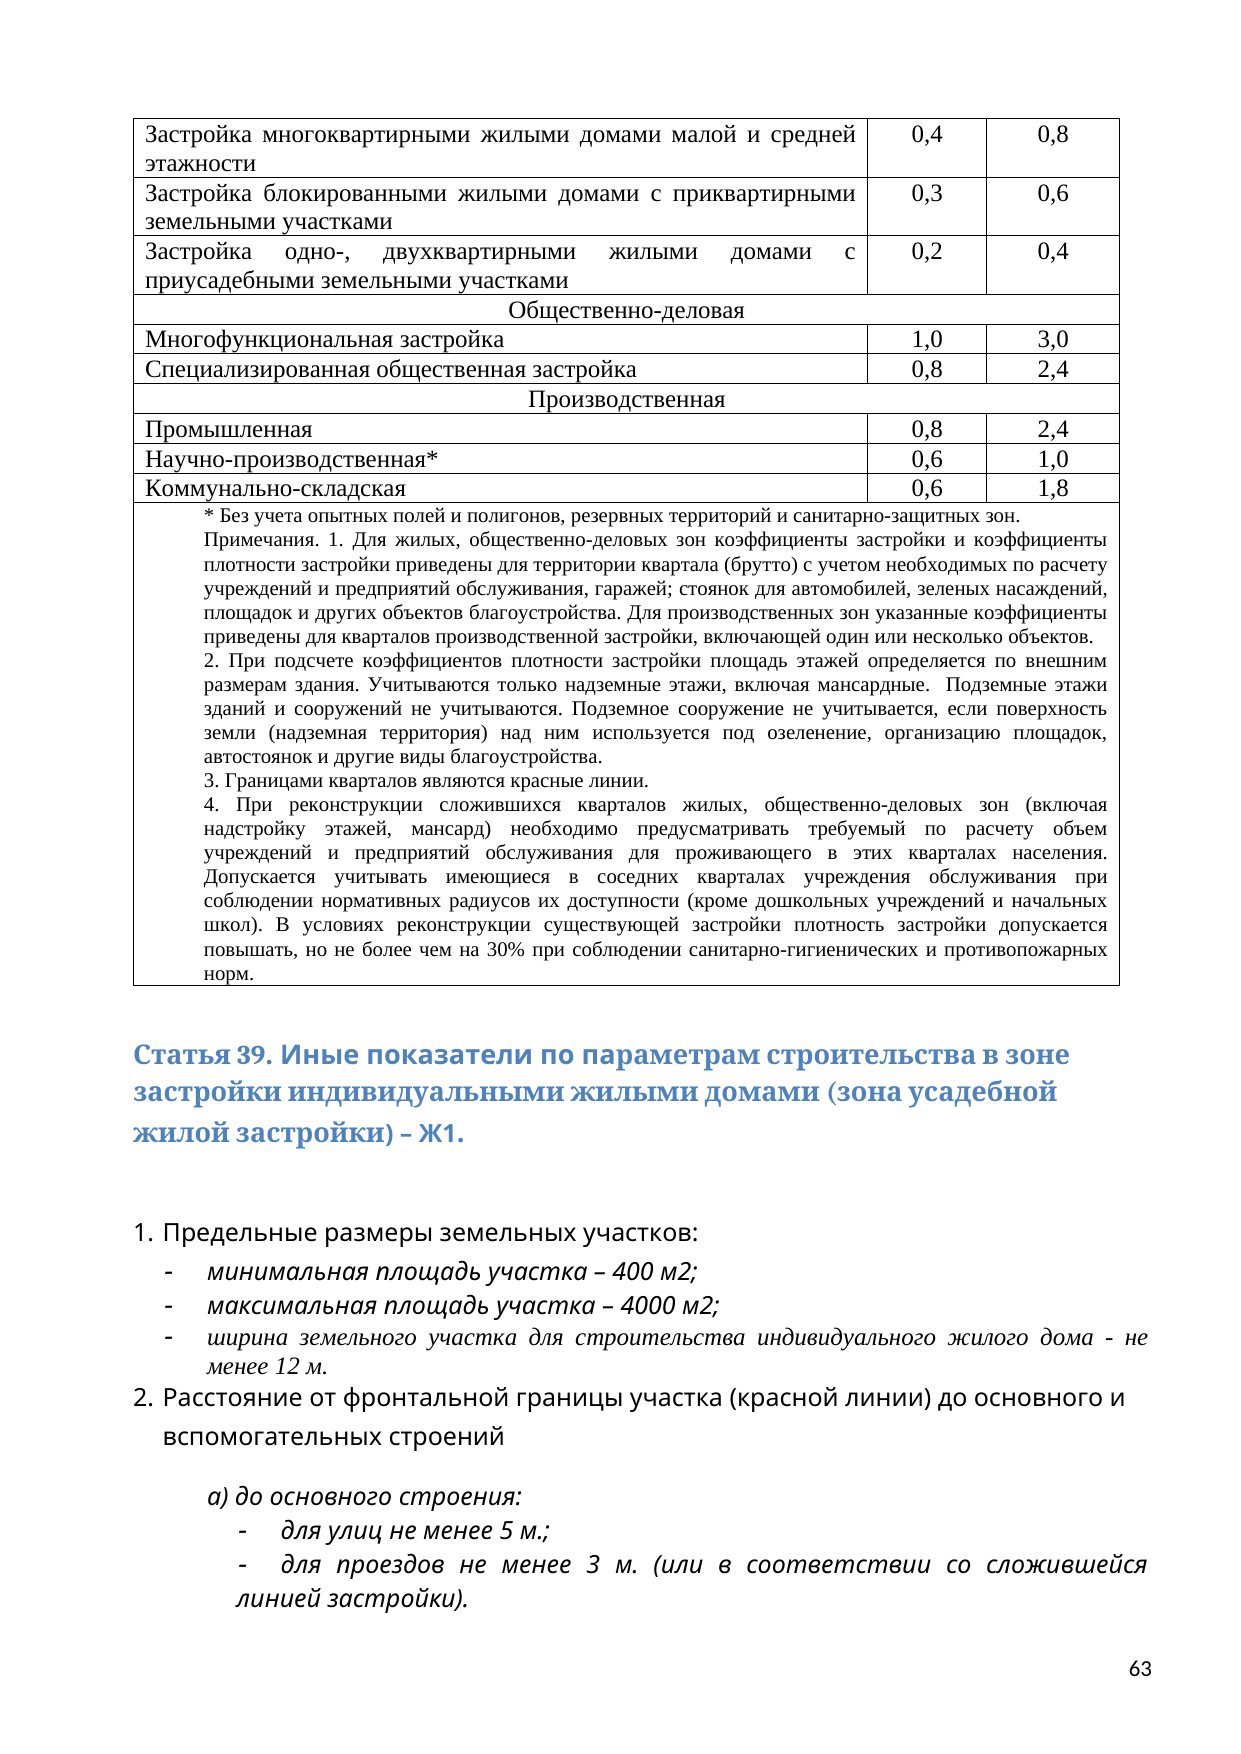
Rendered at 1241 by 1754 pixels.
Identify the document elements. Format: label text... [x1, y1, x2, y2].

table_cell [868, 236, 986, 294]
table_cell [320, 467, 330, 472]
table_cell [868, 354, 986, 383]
list Предельные размеры земельных участков: [133, 1215, 1152, 1249]
list ширина земельного участка для строительства индивидуального жилого дома - не менее . [162, 1322, 1152, 1379]
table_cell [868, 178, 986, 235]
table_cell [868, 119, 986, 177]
list Расстояние от фронтальной границы участка (красной линии) до основного и вспомогательных строений [133, 1379, 1152, 1453]
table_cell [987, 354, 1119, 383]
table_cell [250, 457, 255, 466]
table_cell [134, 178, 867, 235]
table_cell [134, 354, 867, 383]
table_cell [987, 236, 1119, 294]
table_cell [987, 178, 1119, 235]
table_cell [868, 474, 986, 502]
text а) до основного строения: [207, 1479, 1152, 1513]
list минимальная площадь участка – 400 м2; [162, 1254, 1152, 1288]
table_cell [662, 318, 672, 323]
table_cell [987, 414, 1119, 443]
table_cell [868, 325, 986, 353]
list для улиц не менее 5 м.; [236, 1513, 1152, 1547]
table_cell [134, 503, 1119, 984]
list максимальная площадь участка – 4000 м2; [162, 1288, 1152, 1322]
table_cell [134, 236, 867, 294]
subtitle Статья 39. Иные показатели по параметрам строительства в зоне застройки индивидуальными жилыми домами (зона усадебной жилой застройки) – Ж1. [133, 1035, 1152, 1150]
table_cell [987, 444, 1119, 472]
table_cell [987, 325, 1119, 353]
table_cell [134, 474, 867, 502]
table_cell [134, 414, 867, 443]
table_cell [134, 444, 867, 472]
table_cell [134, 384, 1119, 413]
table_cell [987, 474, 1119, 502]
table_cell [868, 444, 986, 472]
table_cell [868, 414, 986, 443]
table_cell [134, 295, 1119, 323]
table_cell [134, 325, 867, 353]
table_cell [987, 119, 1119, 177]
list для проездов не менее 3 м. (или в соответствии со сложившейся линией застройки). [236, 1547, 1152, 1615]
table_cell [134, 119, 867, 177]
